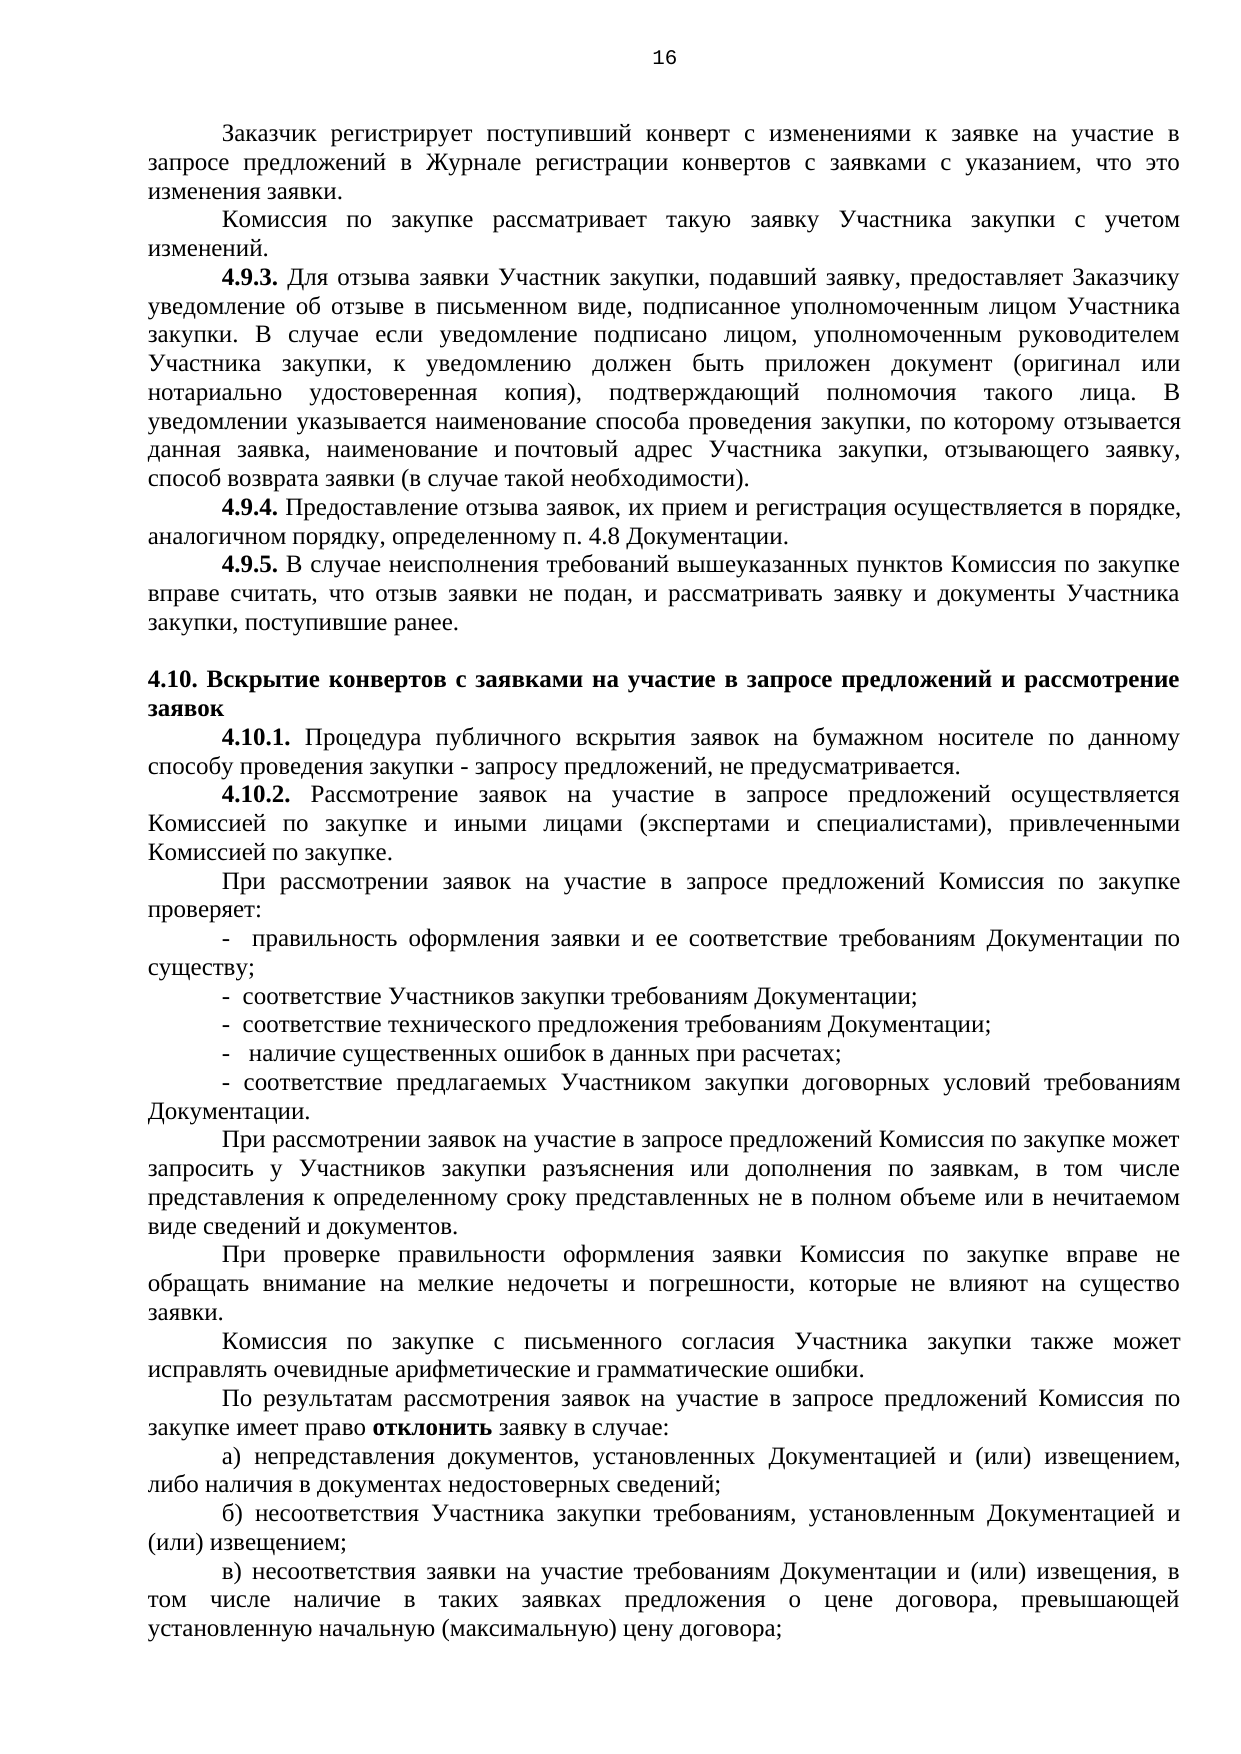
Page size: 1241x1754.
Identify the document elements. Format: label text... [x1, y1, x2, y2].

text При проверке правильности оформления заявки Комиссия по закупке вправе не обращать внимание на мелкие недочеты и погрешности, которые не влияют на существо заявки. [148, 1239, 1181, 1326]
text Комиссия по закупке рассматривает такую заявку Участника закупки с учетом изменений. [148, 204, 1181, 262]
text Комиссия по закупке с письменного согласия Участника закупки также может исправлять очевидные арифметические и грамматические ошибки. [148, 1326, 1181, 1383]
text 4.9.4. Предоставление отзыва заявок, их прием и регистрация осуществляется в порядке, аналогичном порядку, определенному п. 4.8 Документации. [148, 492, 1181, 549]
text - соответствие предлагаемых Участником закупки договорных условий требованиям Документации. [148, 1067, 1181, 1124]
text 4.9.5. В случае неисполнения требований вышеуказанных пунктов Комиссия по закупке вправе считать, что отзыв заявки не подан, и рассматривать заявку и документы Участника закупки, поступившие ранее. [148, 549, 1181, 636]
text б) несоответствия Участника закупки требованиям, установленным Документацией и (или) извещением; [148, 1498, 1181, 1556]
text По результатам рассмотрения заявок на участие в запросе предложений Комиссия по закупке имеет право отклонить заявку в случае: [148, 1383, 1181, 1441]
text - соответствие Участников закупки требованиям Документации; [148, 981, 1181, 1009]
text При рассмотрении заявок на участие в запросе предложений Комиссия по закупке может запросить у Участников закупки разъяснения или дополнения по заявкам, в том числе представления к определенному сроку представленных не в полном объеме или в нечитаемом виде сведений и документов. [148, 1124, 1181, 1239]
text 4.10.2. Рассмотрение заявок на участие в запросе предложений осуществляется Комиссией по закупке и иными лицами (экспертами и специалистами), привлеченными Комиссией по закупке. [148, 779, 1181, 866]
text - наличие существенных ошибок в данных при расчетах; [148, 1038, 1181, 1067]
text 4.9.3. Для отзыва заявки Участник закупки, подавший заявку, предоставляет Заказчику уведомление об отзыве в письменном виде, подписанное уполномоченным лицом Участника закупки. В случае если уведомление подписано лицом, уполномоченным руководителем Участника закупки, к уведомлению должен быть приложен документ (оригинал или нотариально удостоверенная копия), подтверждающий полномочия такого лица. В уведомлении указывается наименование способа проведения закупки, по которому отзывается данная заявка, наименование и почтовый адрес Участника закупки, отзывающего заявку, способ возврата заявки (в случае такой необходимости). [148, 262, 1181, 492]
text a) непредставления документов, установленных Документацией и (или) извещением, либо наличия в документах недостоверных сведений; [148, 1441, 1181, 1498]
text 4.10.1. Процедура публичного вскрытия заявок на бумажном носителе по данному способу проведения закупки - запросу предложений, не предусматривается. [148, 722, 1181, 779]
text - соответствие технического предложения требованиям Документации; [148, 1009, 1181, 1038]
text Заказчик регистрирует поступивший конверт с изменениями к заявке на участие в запросе предложений в Журнале регистрации конвертов с заявками с указанием, что это изменения заявки. [148, 118, 1181, 204]
text При рассмотрении заявок на участие в запросе предложений Комиссия по закупке проверяет: [148, 866, 1181, 923]
text в) несоответствия заявки на участие требованиям Документации и (или) извещения, в том числе наличие в таких заявках предложения о цене договора, превышающей установленную начальную (максимальную) цену договора; [148, 1556, 1181, 1642]
text - правильность оформления заявки и ее соответствие требованиям Документации по существу; [148, 923, 1181, 981]
text 4.10. Вскрытие конвертов с заявками на участие в запросе предложений и рассмотрение заявок [148, 664, 1181, 722]
